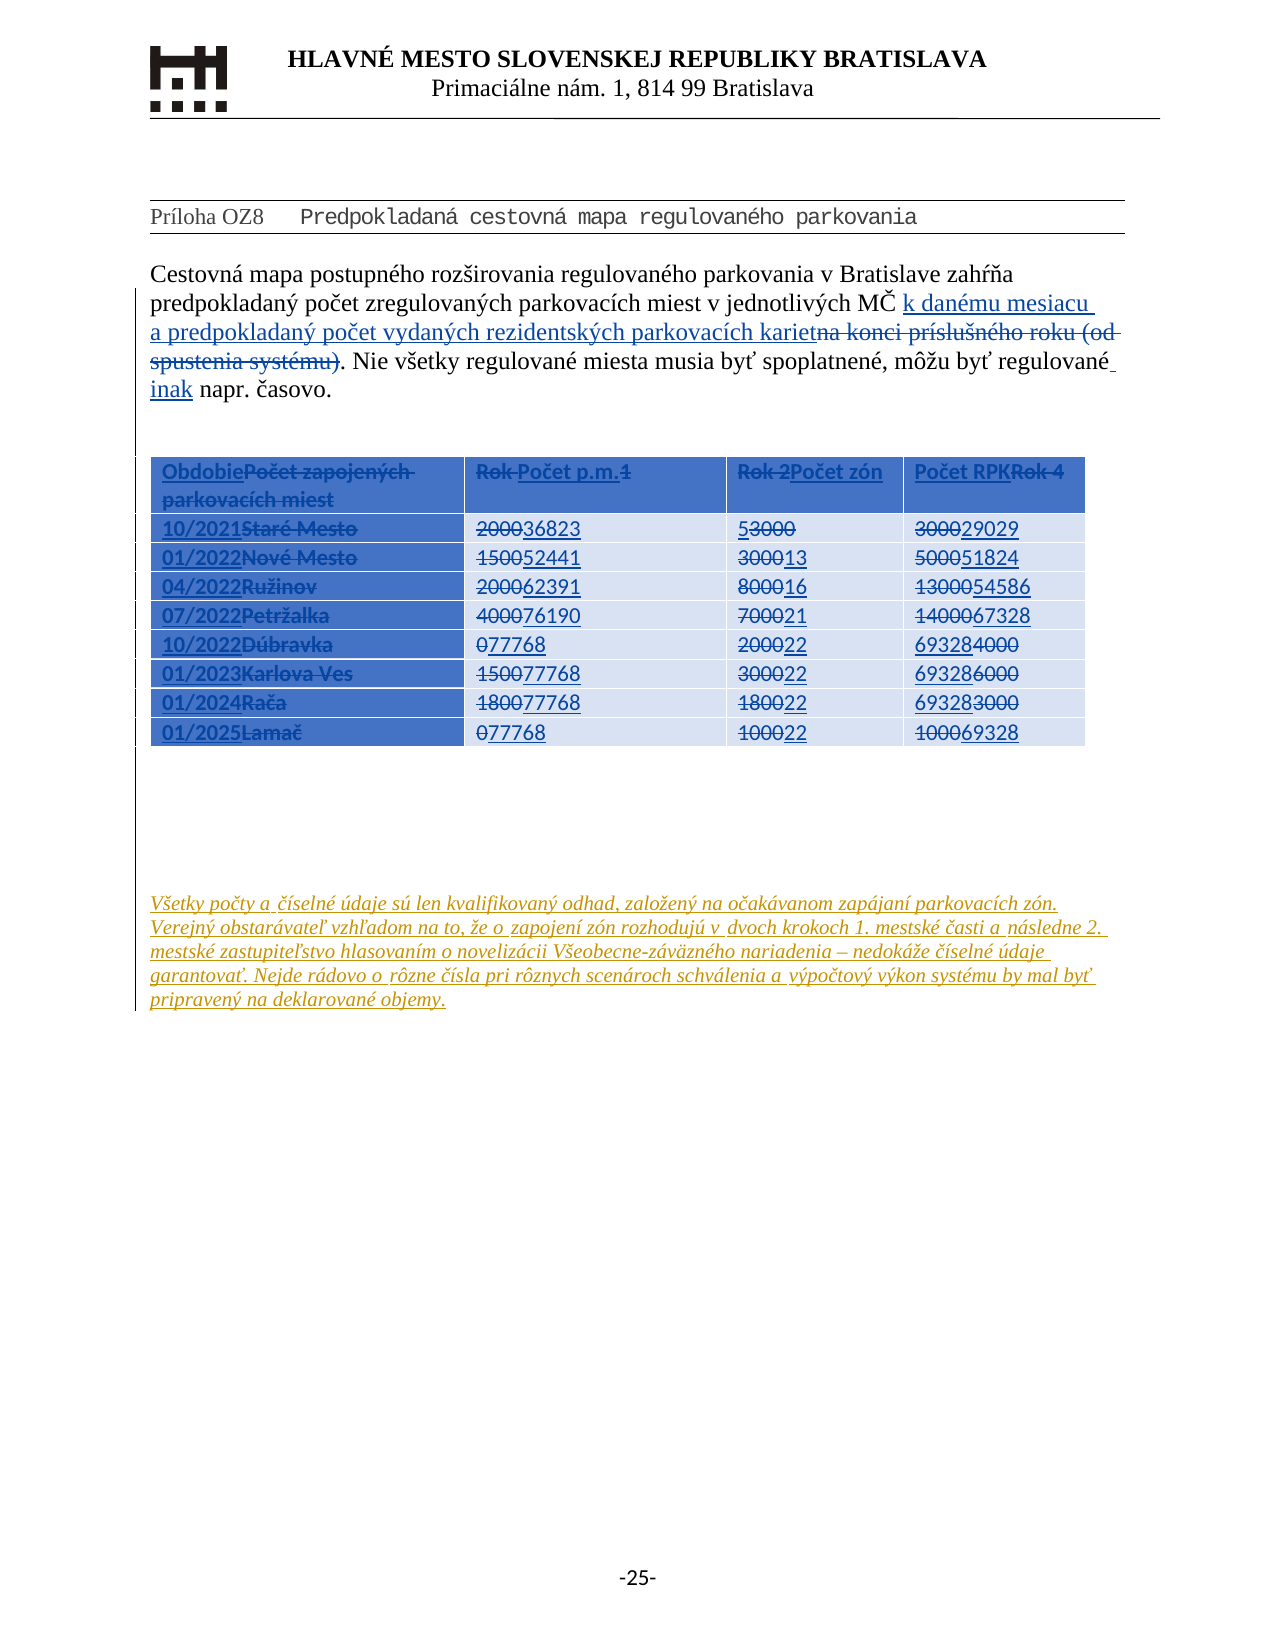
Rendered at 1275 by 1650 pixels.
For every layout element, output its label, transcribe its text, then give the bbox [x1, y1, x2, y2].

picture [150, 46, 227, 112]
table_header [904, 457, 1085, 513]
table_cell [727, 660, 903, 687]
table_cell [465, 630, 726, 658]
table_cell [465, 718, 726, 746]
table_cell [904, 630, 1085, 658]
table_cell [727, 572, 903, 600]
text Cestovná mapa postupného rozširovania regulovaného parkovania v Bratislave zahŕňa predpokladaný počet zregulovaných parkovacích miest v jednotlivých MČ . Nie všetky regulované miesta musia byť spoplatnené, môžu byť regulované napr. časovo. [150, 259, 1125, 403]
table_cell [727, 601, 903, 629]
table_cell [151, 543, 464, 571]
table_cell [904, 689, 1085, 717]
table_cell [465, 543, 726, 571]
table_cell [904, 660, 1085, 687]
table_cell [151, 689, 464, 717]
table_cell [151, 572, 464, 600]
table_header [465, 457, 726, 513]
table_cell [904, 718, 1085, 746]
table_cell [904, 601, 1085, 629]
table_cell [465, 572, 726, 600]
table_cell [151, 630, 464, 658]
table_cell [727, 689, 903, 717]
text Predpokladaná cestovná mapa regulovaného parkovania [150, 201, 1125, 233]
table_cell [904, 543, 1085, 571]
table_header [727, 457, 903, 513]
table_cell [151, 718, 464, 746]
table_cell [151, 601, 464, 629]
table_cell [151, 514, 464, 542]
table_cell [727, 543, 903, 571]
table_cell [727, 514, 903, 542]
table_cell [465, 601, 726, 629]
table_header [151, 457, 464, 513]
table_cell [904, 514, 1085, 542]
table_cell [727, 718, 903, 746]
table_cell [465, 514, 726, 542]
table_cell [465, 660, 726, 687]
table_cell [727, 630, 903, 658]
table_cell [904, 572, 1085, 600]
table_cell [465, 689, 726, 717]
table_cell [151, 660, 464, 687]
